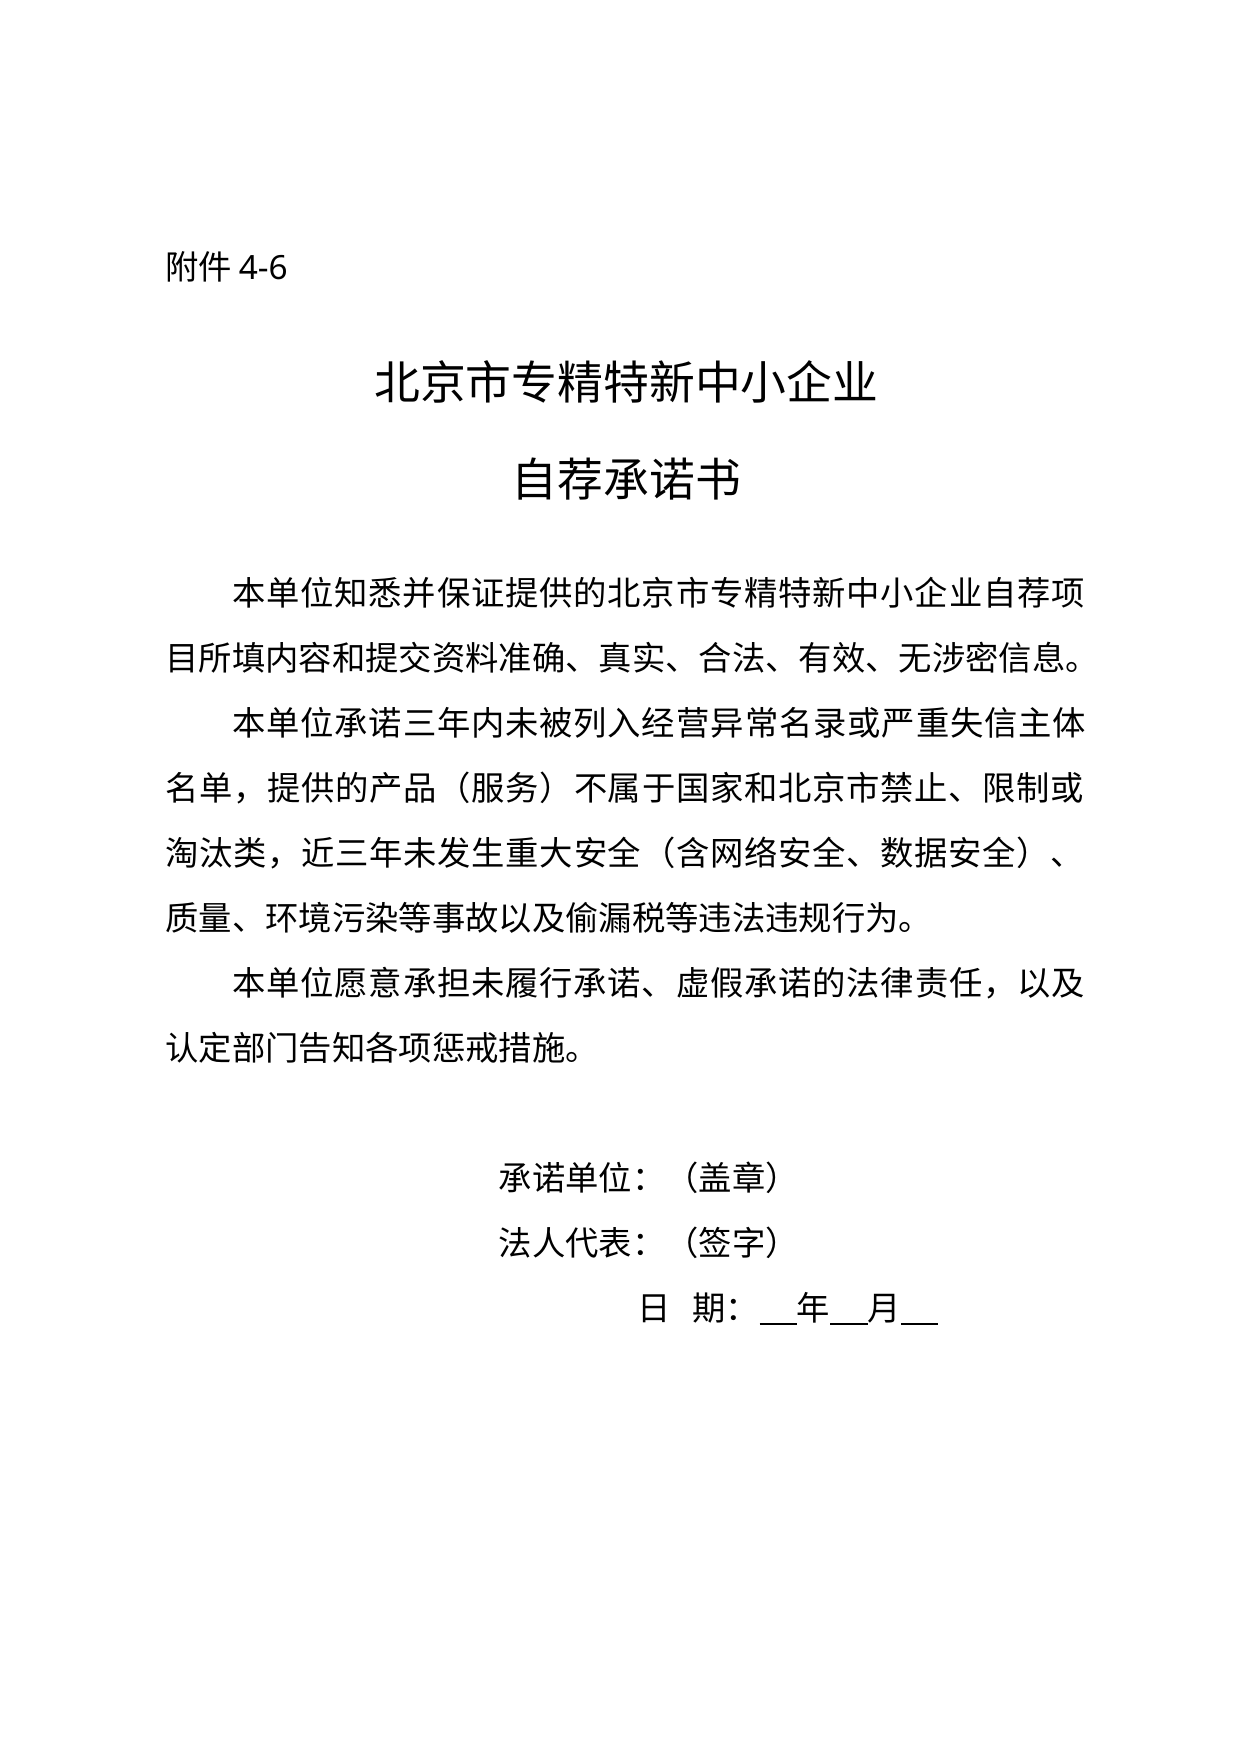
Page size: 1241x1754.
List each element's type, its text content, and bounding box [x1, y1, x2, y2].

text 自荐承诺书 [165, 428, 1087, 525]
text 本单位愿意承担未履行承诺、虚假承诺的法律责任，以及认定部门告知各项惩戒措施。 [165, 948, 1087, 1078]
text 日 期： 年 月 [165, 1273, 1087, 1338]
text 法人代表：（签字） [165, 1208, 1087, 1273]
text 本单位知悉并保证提供的北京市专精特新中小企业自荐项目所填内容和提交资料准确、真实、合法、有效、无涉密信息。 [165, 558, 1087, 688]
text 本单位承诺三年内未被列入经营异常名录或严重失信主体名单，提供的产品（服务）不属于国家和北京市禁止、限制或淘汰类，近三年未发生重大安全（含网络安全、数据安全）、质量、环境污染等事故以及偷漏税等违法违规行为。 [165, 688, 1087, 948]
text 北京市专精特新中小企业 [165, 330, 1087, 428]
text 附件4-6 [165, 233, 1087, 298]
text 承诺单位：（盖章） [165, 1143, 1087, 1208]
